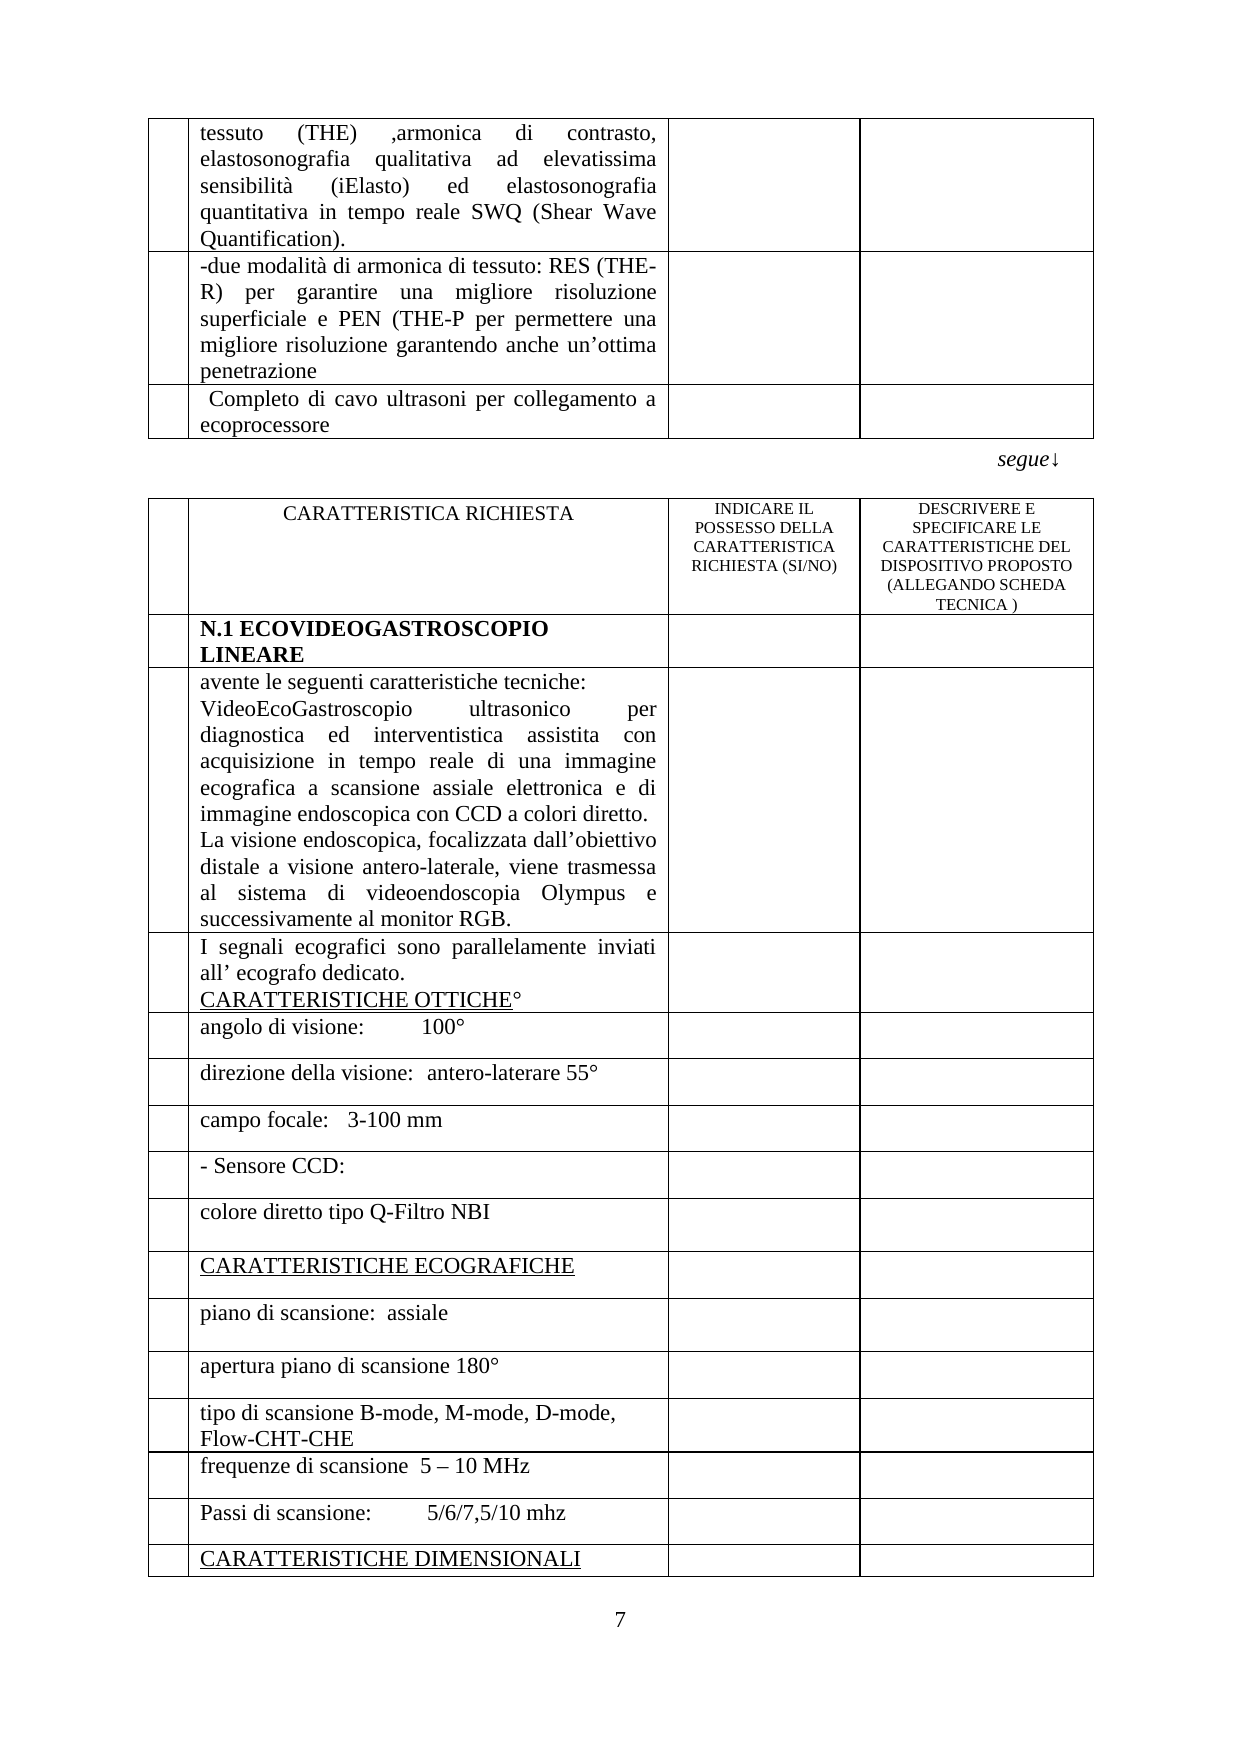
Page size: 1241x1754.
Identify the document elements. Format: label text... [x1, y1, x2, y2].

table_header INDICARE IL POSSESSO DELLA CARATTERISTICA RICHIESTA (SI/NO) [669, 499, 859, 613]
table_cell [149, 1352, 188, 1398]
table_cell - Sensore CCD: [189, 1152, 668, 1197]
table_cell avente le seguenti caratteristiche tecniche: VideoEcoGastroscopio ultrasonico per diagnostica ed interventistica assistita con acquisizione in tempo reale di una immagine ecografica a scansione assiale elettronica e di immagine endoscopica con CCD a colori diretto. La visione endoscopica, focalizzata dall’obiettivo distale a visione antero-laterale, viene trasmessa al sistema di videoendoscopia Olympus e successivamente al monitor RGB. [189, 668, 668, 932]
table_cell frequenze di scansione 5 – 10 MHz [189, 1453, 668, 1498]
table_cell angolo di visione: 100° [189, 1013, 668, 1058]
table_cell [149, 1199, 188, 1251]
table_cell campo focale: 3-100 mm [189, 1106, 668, 1151]
table_cell [149, 615, 188, 667]
table_cell Passi di scansione: 5/6/7,5/10 mhz [189, 1499, 668, 1544]
table_cell Completo di cavo ultrasoni per collegamento a ecoprocessore [189, 385, 668, 437]
table_header [149, 499, 188, 613]
table_cell piano di scansione: assiale [189, 1299, 668, 1351]
table_cell N.1 ECOVIDEOGASTROSCOPIO LINEARE [189, 615, 668, 667]
table_cell [669, 1499, 859, 1544]
table_cell [861, 252, 1093, 384]
table_cell [669, 252, 859, 384]
table_cell [861, 1499, 1093, 1544]
table_cell [861, 1545, 1093, 1576]
table_cell [149, 933, 188, 1012]
table_cell [861, 1199, 1093, 1251]
table_cell [861, 1352, 1093, 1398]
table_cell -due modalità di armonica di tessuto: RES (THE-R) per garantire una migliore risoluzione superficiale e PEN (THE-P per permettere una migliore risoluzione garantendo anche un’ottima penetrazione [189, 252, 668, 384]
table_cell apertura piano di scansione 180° [189, 1352, 668, 1398]
table_cell [669, 1252, 859, 1297]
table_cell direzione della visione: antero-laterare 55° [189, 1059, 668, 1105]
table_cell [149, 1399, 188, 1451]
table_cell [189, 119, 668, 251]
table_cell [669, 615, 859, 667]
table_cell colore diretto tipo Q-Filtro NBI [189, 1199, 668, 1251]
table_cell I segnali ecografici sono parallelamente inviati all’ ecografo dedicato. CARATTERISTICHE OTTICHE° [189, 933, 668, 1012]
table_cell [189, 1545, 668, 1576]
table_cell [669, 1199, 859, 1251]
table_cell [861, 615, 1093, 667]
table_cell [669, 1453, 859, 1498]
table_cell [669, 1152, 859, 1197]
table_cell [149, 1499, 188, 1544]
table_cell [669, 385, 859, 437]
table_cell [861, 1013, 1093, 1058]
table_cell [669, 1013, 859, 1058]
table_cell [149, 1545, 188, 1576]
table_cell [149, 1453, 188, 1498]
table_cell [149, 1252, 188, 1297]
table_cell [861, 933, 1093, 1012]
table_cell [149, 1059, 188, 1105]
table_cell [149, 668, 188, 932]
table_cell [149, 1106, 188, 1151]
table_cell [861, 1299, 1093, 1351]
table_cell [149, 252, 188, 384]
table_header CARATTERISTICA RICHIESTA [189, 499, 668, 613]
table_cell [669, 1299, 859, 1351]
table_cell [669, 668, 859, 932]
table_cell [861, 1399, 1093, 1451]
table_cell [861, 668, 1093, 932]
table_cell [669, 1352, 859, 1398]
table_cell [149, 1013, 188, 1058]
table_cell [861, 1152, 1093, 1197]
table_header DESCRIVERE E SPECIFICARE LE CARATTERISTICHE DEL DISPOSITIVO PROPOSTO (ALLEGANDO SCHEDA TECNICA ) [861, 499, 1093, 613]
table_cell [149, 385, 188, 437]
table_cell [669, 933, 859, 1012]
table_cell [861, 1059, 1093, 1105]
text segue↓ [148, 445, 1063, 471]
table_cell [861, 119, 1093, 251]
table_cell [861, 1106, 1093, 1151]
table_cell [669, 1059, 859, 1105]
table_cell tipo di scansione B-mode, M-mode, D-mode, Flow-CHT-CHE [189, 1399, 668, 1451]
table_cell [149, 119, 188, 251]
table_cell CARATTERISTICHE ECOGRAFICHE [189, 1252, 668, 1297]
table_cell [861, 1453, 1093, 1498]
table_cell [149, 1299, 188, 1351]
table_cell [669, 119, 859, 251]
table_cell [861, 385, 1093, 437]
table_cell [669, 1399, 859, 1451]
table_cell [149, 1152, 188, 1197]
table_cell [669, 1106, 859, 1151]
table_cell [861, 1252, 1093, 1297]
table_cell [669, 1545, 859, 1576]
